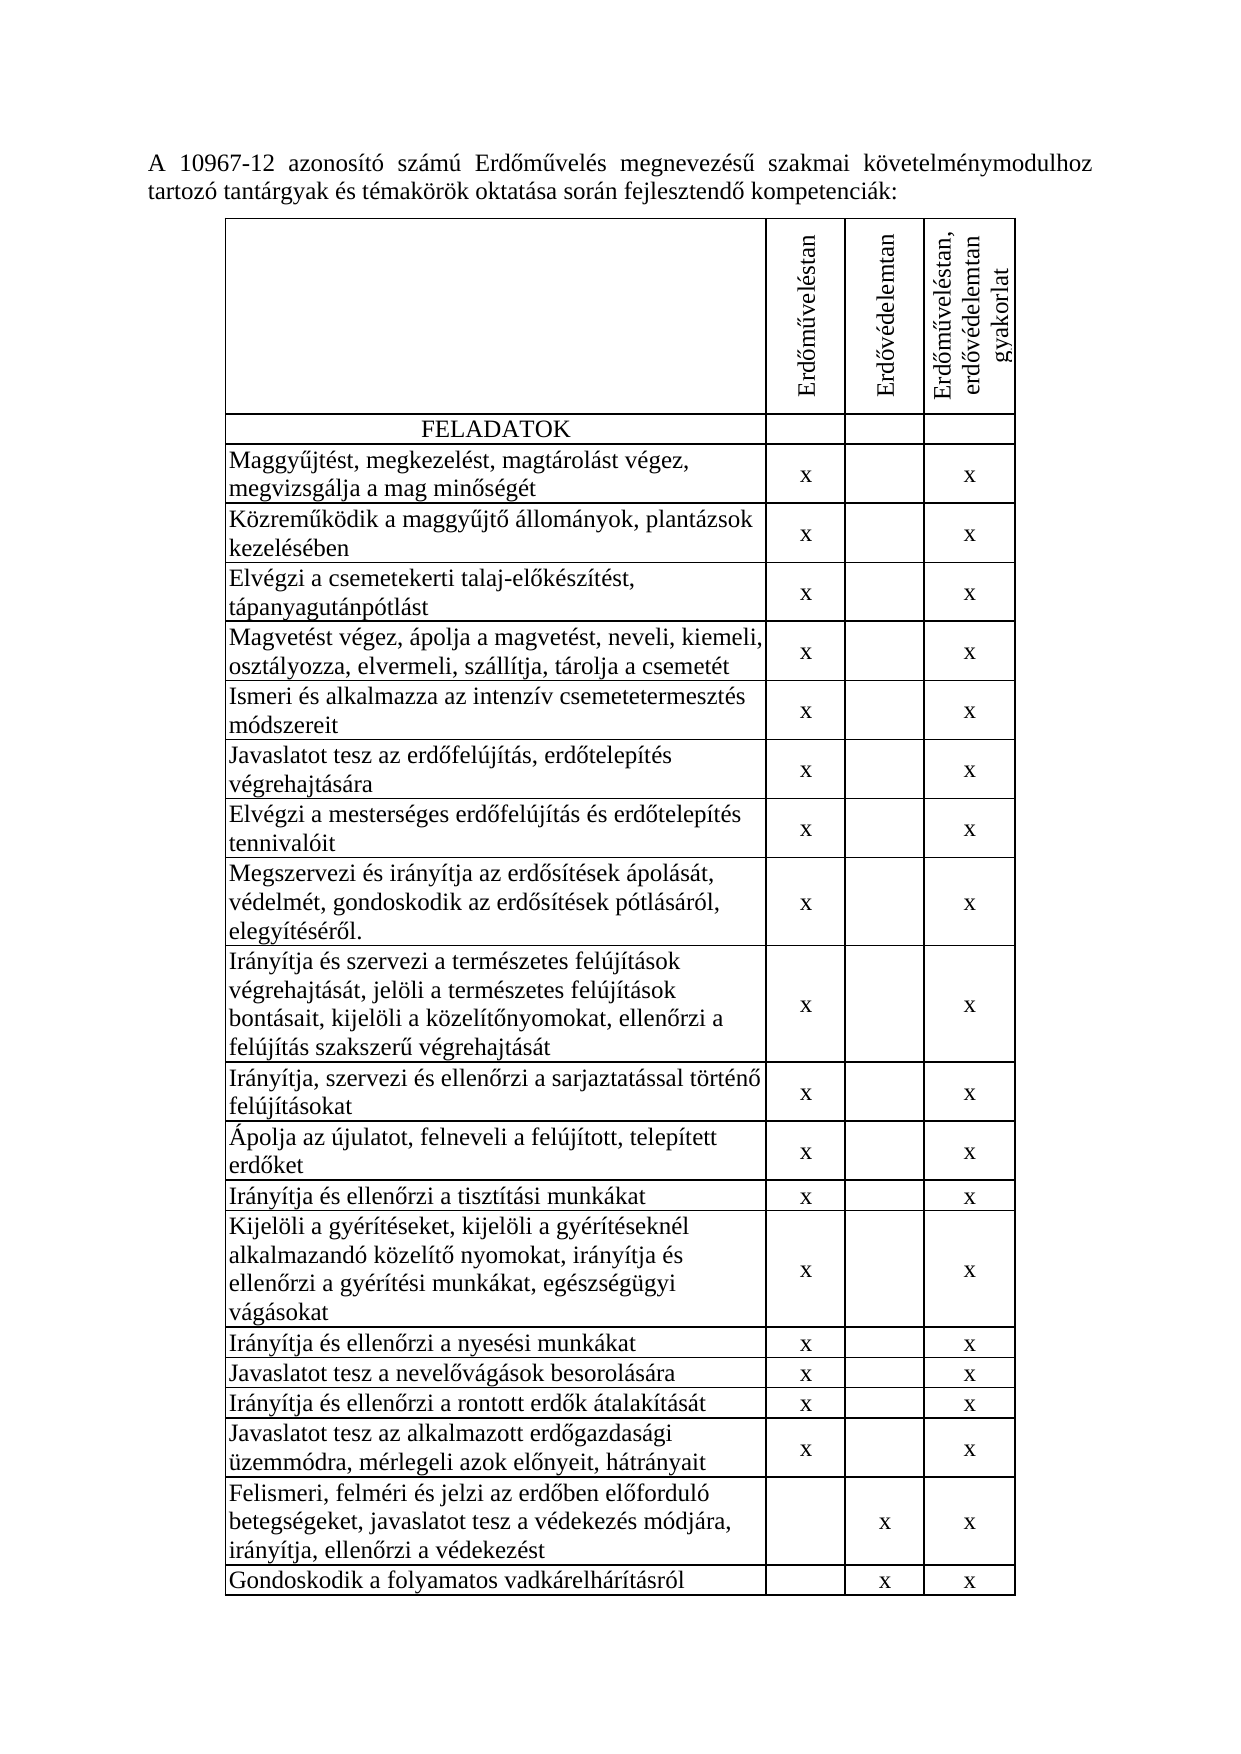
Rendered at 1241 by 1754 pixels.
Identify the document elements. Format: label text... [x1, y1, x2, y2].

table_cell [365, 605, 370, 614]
text A 10967-12 azonosító számú Erdőművelés megnevezésű szakmai követelménymodulhoz tartozó tantárgyak és témakörök oktatása során fejlesztendő kompetenciák: [148, 148, 1093, 205]
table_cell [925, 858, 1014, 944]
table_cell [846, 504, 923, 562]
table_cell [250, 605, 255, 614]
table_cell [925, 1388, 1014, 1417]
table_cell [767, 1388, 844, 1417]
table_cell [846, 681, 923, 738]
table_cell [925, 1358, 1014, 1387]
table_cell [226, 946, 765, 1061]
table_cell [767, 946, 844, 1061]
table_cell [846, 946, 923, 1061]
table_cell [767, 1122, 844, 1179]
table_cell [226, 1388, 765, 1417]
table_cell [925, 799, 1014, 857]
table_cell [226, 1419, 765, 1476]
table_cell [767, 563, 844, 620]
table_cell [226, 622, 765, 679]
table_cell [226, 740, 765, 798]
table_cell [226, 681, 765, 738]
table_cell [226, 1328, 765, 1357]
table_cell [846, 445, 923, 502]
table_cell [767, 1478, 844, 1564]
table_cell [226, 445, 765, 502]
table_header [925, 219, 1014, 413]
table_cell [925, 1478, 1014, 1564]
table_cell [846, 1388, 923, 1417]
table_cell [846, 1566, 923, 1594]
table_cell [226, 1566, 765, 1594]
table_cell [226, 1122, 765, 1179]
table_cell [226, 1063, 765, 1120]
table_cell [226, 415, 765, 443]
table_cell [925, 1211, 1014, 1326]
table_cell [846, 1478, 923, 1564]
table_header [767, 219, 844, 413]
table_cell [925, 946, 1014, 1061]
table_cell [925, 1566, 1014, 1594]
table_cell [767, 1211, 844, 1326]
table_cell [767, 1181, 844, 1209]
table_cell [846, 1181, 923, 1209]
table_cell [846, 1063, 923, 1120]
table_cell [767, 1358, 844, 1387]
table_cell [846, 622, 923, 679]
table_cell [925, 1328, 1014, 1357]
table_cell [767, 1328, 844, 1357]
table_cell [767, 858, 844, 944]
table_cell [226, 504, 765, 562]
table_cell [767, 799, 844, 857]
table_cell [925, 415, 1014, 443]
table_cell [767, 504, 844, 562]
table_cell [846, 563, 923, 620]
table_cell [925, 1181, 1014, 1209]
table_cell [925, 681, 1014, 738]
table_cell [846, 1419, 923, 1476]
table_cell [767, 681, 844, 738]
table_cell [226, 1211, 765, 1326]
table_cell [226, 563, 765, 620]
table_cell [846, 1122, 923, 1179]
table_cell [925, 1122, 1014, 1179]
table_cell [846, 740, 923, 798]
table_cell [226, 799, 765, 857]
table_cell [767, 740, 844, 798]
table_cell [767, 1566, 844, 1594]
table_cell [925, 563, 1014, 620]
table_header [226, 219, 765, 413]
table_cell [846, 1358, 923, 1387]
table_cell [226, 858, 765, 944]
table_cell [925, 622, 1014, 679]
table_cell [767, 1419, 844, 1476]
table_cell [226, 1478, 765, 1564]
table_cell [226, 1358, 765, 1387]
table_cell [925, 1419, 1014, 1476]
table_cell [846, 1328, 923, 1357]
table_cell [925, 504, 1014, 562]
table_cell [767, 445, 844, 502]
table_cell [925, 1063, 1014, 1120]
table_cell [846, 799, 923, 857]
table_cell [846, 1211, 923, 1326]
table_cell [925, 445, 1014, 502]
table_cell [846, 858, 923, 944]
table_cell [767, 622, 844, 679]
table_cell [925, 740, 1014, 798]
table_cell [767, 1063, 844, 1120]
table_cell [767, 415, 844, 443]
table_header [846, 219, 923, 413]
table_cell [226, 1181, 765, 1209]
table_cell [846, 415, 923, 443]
